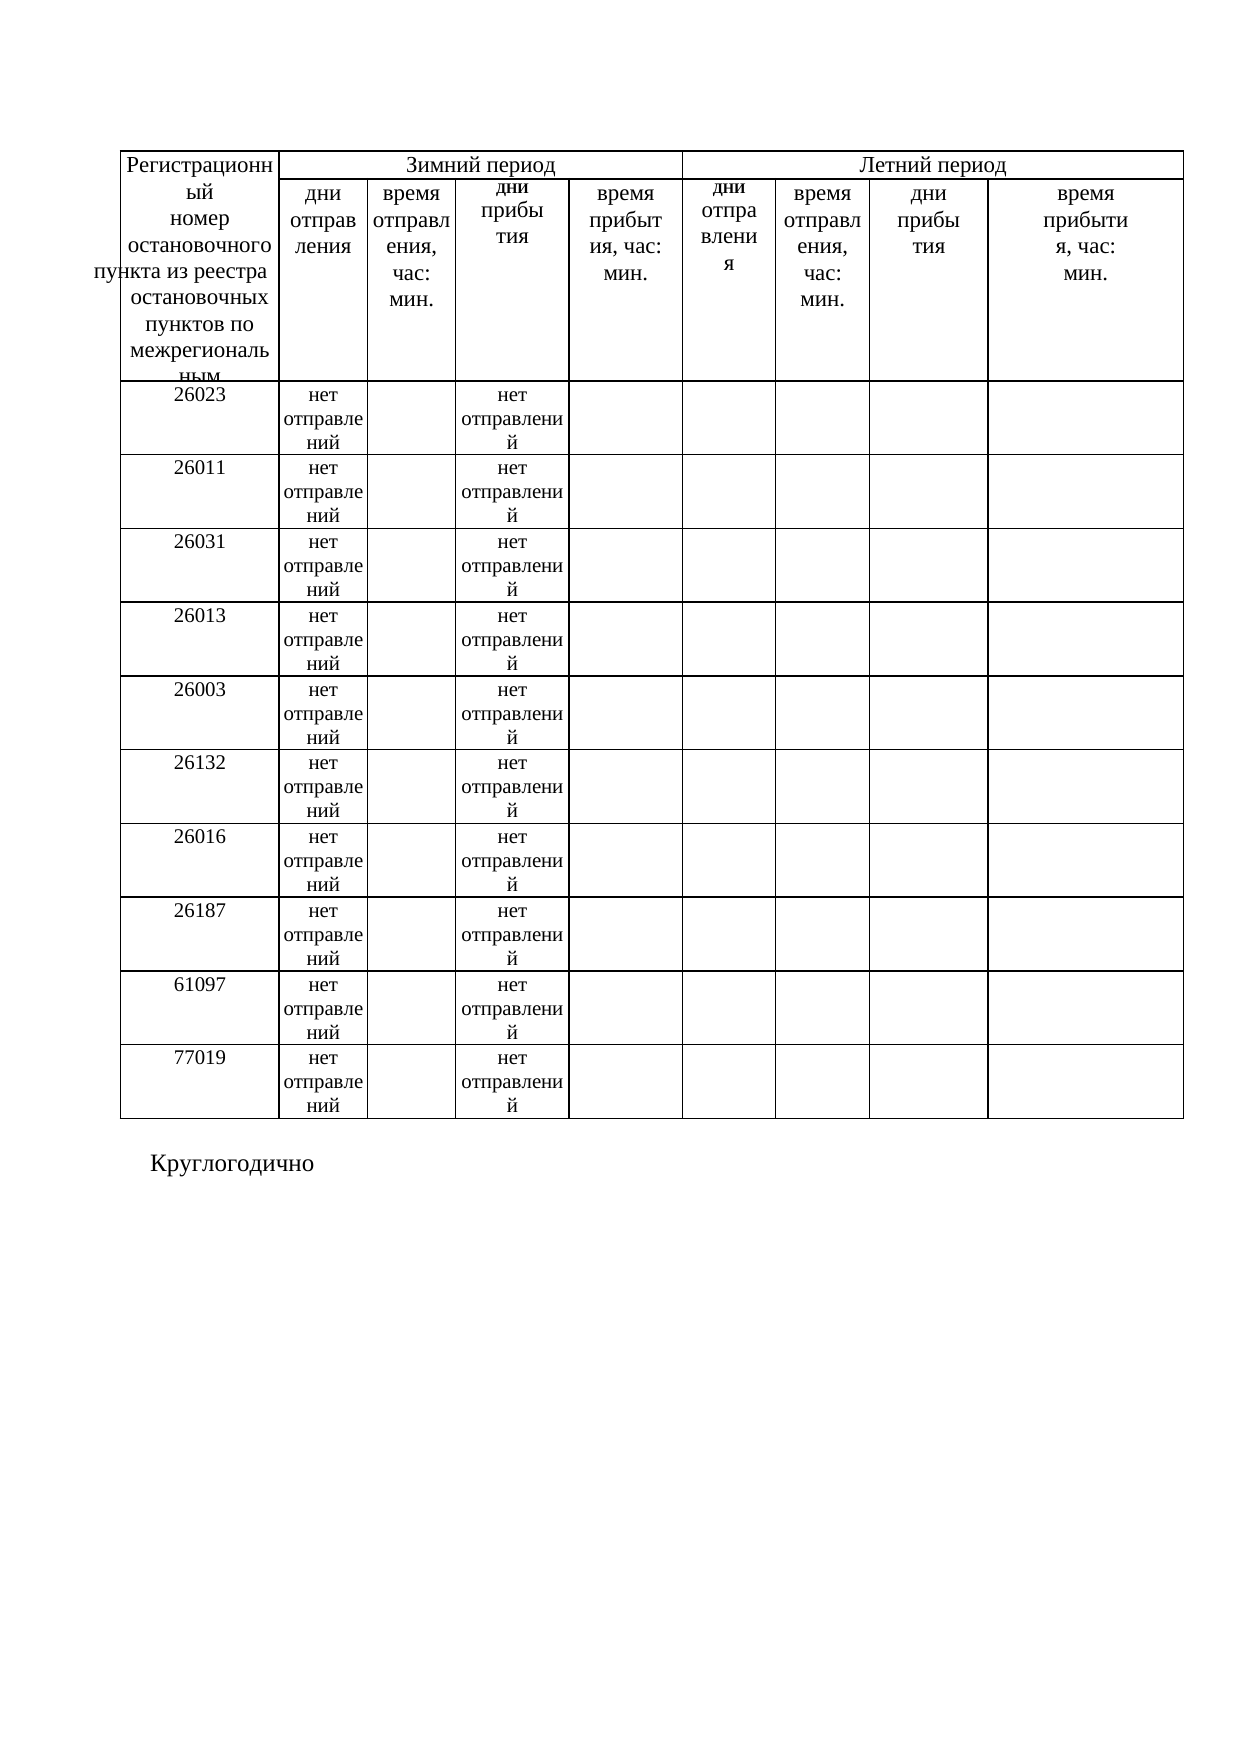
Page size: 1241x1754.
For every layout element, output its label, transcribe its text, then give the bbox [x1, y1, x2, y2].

table_cell [870, 677, 987, 749]
table_header Зимний период [280, 152, 682, 178]
table_cell 26016 [121, 824, 278, 896]
table_cell время прибыт ия, час: мин. [570, 180, 682, 380]
table_cell [368, 1045, 455, 1117]
table_cell [368, 972, 455, 1044]
table_cell 26031 [121, 529, 278, 601]
table_cell [368, 603, 455, 675]
table_cell [870, 1045, 987, 1117]
table_cell [368, 898, 455, 970]
table_cell [776, 603, 869, 675]
table_cell ДНИ прибы тия [456, 180, 568, 380]
table_cell [989, 750, 1183, 822]
table_cell [368, 677, 455, 749]
table_cell [683, 603, 775, 675]
table_cell нет отправлений [280, 898, 367, 970]
table_cell [368, 455, 455, 527]
table_cell нет отправлений [280, 382, 367, 454]
table_cell [570, 824, 682, 896]
table_cell [870, 603, 987, 675]
table_cell [683, 382, 775, 454]
table_cell [570, 382, 682, 454]
table_cell [776, 382, 869, 454]
table_cell нет отправлений [456, 750, 568, 822]
table_cell [870, 898, 987, 970]
table_cell [368, 382, 455, 454]
table_cell нет отправлений [280, 824, 367, 896]
table_cell [776, 1045, 869, 1117]
table_cell [570, 750, 682, 822]
table_cell нет отправлений [456, 455, 568, 527]
table_cell нет отправлений [280, 529, 367, 601]
table_cell нет отправлений [280, 1045, 367, 1117]
table_cell нет отправлений [280, 455, 367, 527]
table_cell [570, 455, 682, 527]
table_cell 26013 [121, 603, 278, 675]
table_cell время отправл ения, час: мин. [776, 180, 869, 380]
table_cell [870, 382, 987, 454]
table_cell дни прибы тия [870, 180, 987, 380]
table_cell [776, 972, 869, 1044]
table_cell нет отправлений [280, 603, 367, 675]
table_cell [776, 529, 869, 601]
table_cell [989, 455, 1183, 527]
table_cell [683, 1045, 775, 1117]
table_cell [989, 898, 1183, 970]
table_cell [570, 1045, 682, 1117]
table_cell [989, 382, 1183, 454]
table_cell ДНИ отпра влени я [683, 180, 775, 380]
table_cell [870, 972, 987, 1044]
table_cell [776, 455, 869, 527]
table_cell нет отправлений [280, 972, 367, 1044]
table_cell [989, 972, 1183, 1044]
table_cell 61097 [121, 972, 278, 1044]
table_cell 26187 [121, 898, 278, 970]
table_cell нет отправлений [456, 824, 568, 896]
table_cell 26023 [121, 382, 278, 454]
table_cell дни отправ ления [280, 180, 367, 380]
table_cell [989, 529, 1183, 601]
table_cell [570, 529, 682, 601]
table_cell [870, 529, 987, 601]
table_cell [683, 750, 775, 822]
table_cell нет отправлений [456, 603, 568, 675]
table_cell нет отправлений [456, 677, 568, 749]
table_cell [776, 677, 869, 749]
table_cell [683, 677, 775, 749]
table_cell 77019 [121, 1045, 278, 1117]
text Круглогодично [150, 1148, 1090, 1177]
table_cell [683, 972, 775, 1044]
table_cell [683, 824, 775, 896]
table_cell нет отправлений [456, 529, 568, 601]
table_cell [989, 1045, 1183, 1117]
table_cell [870, 455, 987, 527]
table_cell [989, 677, 1183, 749]
table_cell [776, 750, 869, 822]
table_cell нет отправлений [456, 972, 568, 1044]
table_cell [368, 750, 455, 822]
table_cell [570, 603, 682, 675]
table_cell [870, 824, 987, 896]
table_cell [776, 898, 869, 970]
table_cell [570, 898, 682, 970]
table_cell время прибыти я, час: мин. [989, 180, 1183, 380]
table_cell нет отправлений [456, 1045, 568, 1117]
table_cell нет отправлений [280, 750, 367, 822]
table_cell время отправл ения, час: мин. [368, 180, 455, 380]
table_cell [683, 529, 775, 601]
table_cell нет отправлений [456, 382, 568, 454]
table_cell 26011 [121, 455, 278, 527]
table_cell [776, 824, 869, 896]
table_cell [989, 824, 1183, 896]
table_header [121, 152, 278, 380]
table_cell 26003 [121, 677, 278, 749]
table_cell [368, 529, 455, 601]
table_cell [683, 455, 775, 527]
table_cell 26132 [121, 750, 278, 822]
table_cell [368, 824, 455, 896]
table_cell [989, 603, 1183, 675]
table_cell [870, 750, 987, 822]
table_cell [570, 677, 682, 749]
table_cell нет отправлений [280, 677, 367, 749]
table_cell нет отправлений [456, 898, 568, 970]
table_header Летний период [683, 152, 1183, 178]
table_cell [683, 898, 775, 970]
table_cell [570, 972, 682, 1044]
